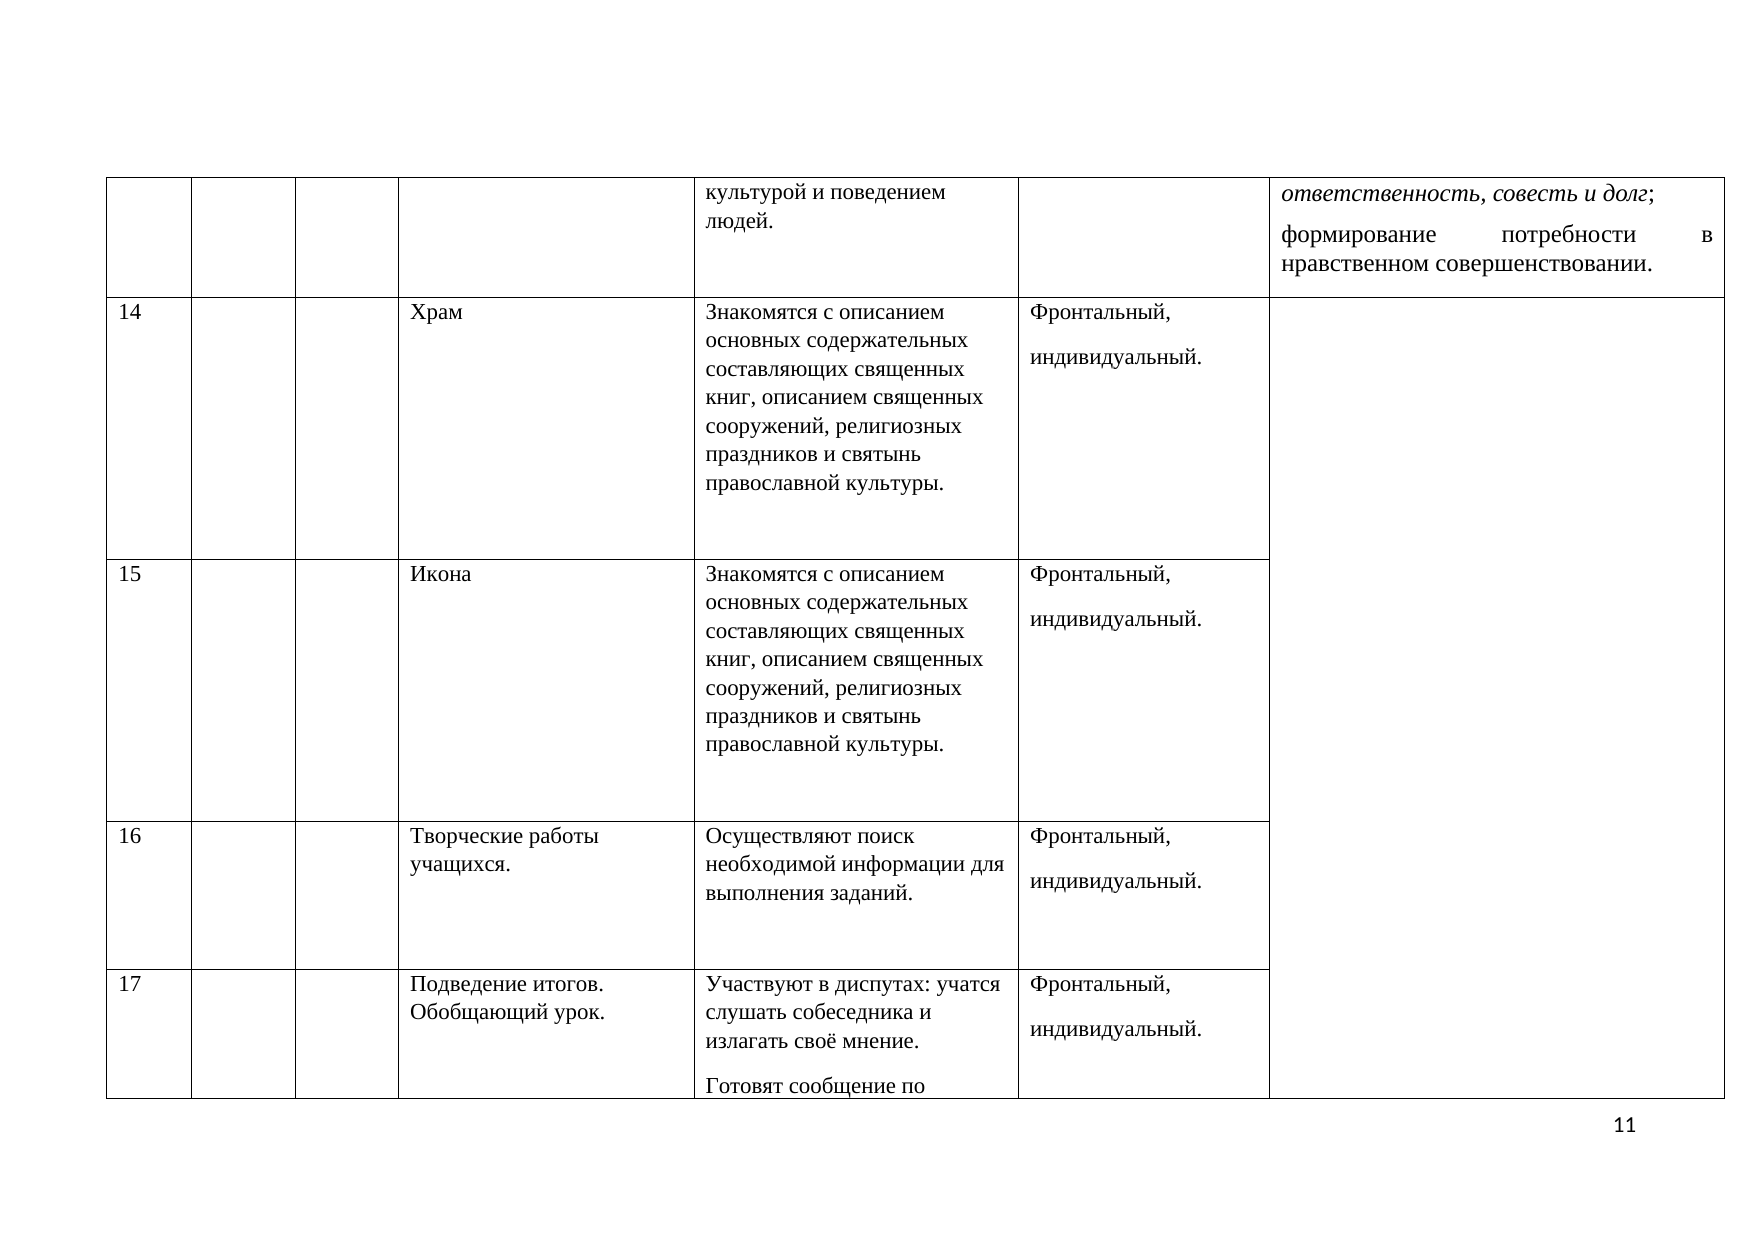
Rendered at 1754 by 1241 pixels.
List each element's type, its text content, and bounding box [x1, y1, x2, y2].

table_cell Фронтальный, индивидуальный. [1019, 298, 1269, 559]
table_cell Икона [399, 560, 694, 821]
table_cell 17 [107, 970, 191, 1098]
table_cell Творческие работы учащихся. [399, 822, 694, 969]
table_cell 16 [107, 822, 191, 969]
table_cell [296, 822, 398, 969]
table_cell [192, 970, 295, 1098]
table_cell 15 [107, 560, 191, 821]
table_cell [296, 560, 398, 821]
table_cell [695, 178, 1018, 297]
table_cell Фронтальный, индивидуальный. [1019, 822, 1269, 969]
table_cell 13 [107, 178, 191, 297]
table_cell Знакомятся с описанием основных содержательных составляющих священных книг, описанием священных сооружений, религиозных праздников и святынь православной культуры. [695, 298, 1018, 559]
table_cell 14 [107, 298, 191, 559]
table_cell [192, 560, 295, 821]
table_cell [1019, 970, 1269, 1098]
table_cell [695, 970, 1018, 1098]
table_cell [192, 822, 295, 969]
table_cell [192, 298, 295, 559]
table_cell [1270, 298, 1724, 1098]
table_cell Храм [399, 298, 694, 559]
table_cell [399, 178, 694, 297]
table_cell [192, 178, 295, 297]
table_cell [296, 178, 398, 297]
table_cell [1019, 178, 1269, 297]
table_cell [399, 970, 694, 1098]
table_cell [296, 970, 398, 1098]
table_cell Фронтальный, индивидуальный. [1019, 560, 1269, 821]
table_cell [296, 298, 398, 559]
table_cell Знакомятся с описанием основных содержательных составляющих священных книг, описанием священных сооружений, религиозных праздников и святынь православной культуры. [695, 560, 1018, 821]
table_cell Осуществляют поиск необходимой информации для выполнения заданий. [695, 822, 1018, 969]
